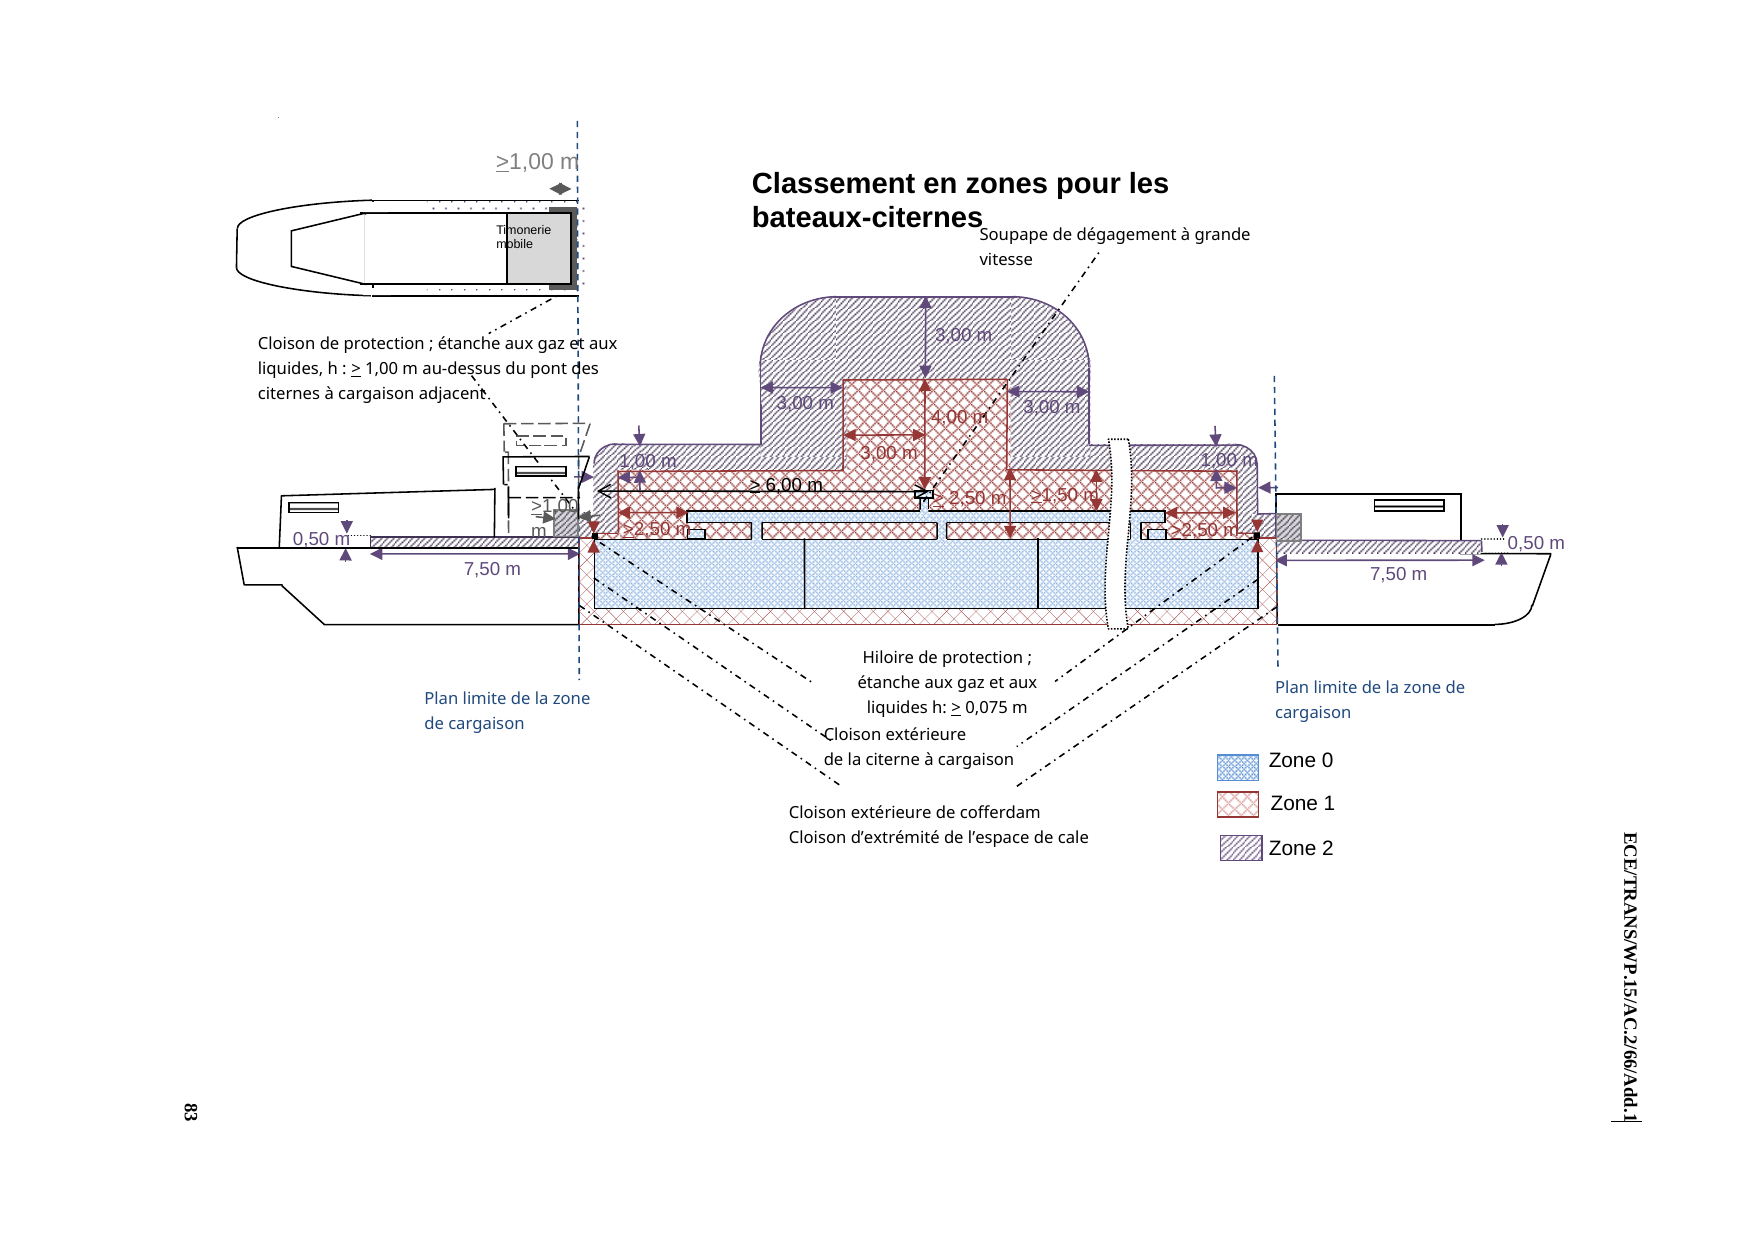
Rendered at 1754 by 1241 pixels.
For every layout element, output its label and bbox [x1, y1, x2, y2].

picture [948, 523, 1010, 539]
picture [641, 436, 924, 490]
picture [793, 479, 799, 490]
picture [688, 530, 704, 538]
picture [579, 519, 592, 537]
picture [1126, 512, 1257, 608]
picture [763, 523, 936, 539]
picture [1132, 472, 1236, 512]
picture [426, 201, 589, 295]
picture [1142, 514, 1253, 539]
picture [1011, 523, 1109, 539]
picture [1011, 512, 1110, 522]
picture [844, 381, 924, 434]
picture [926, 298, 1088, 390]
picture [783, 479, 789, 490]
picture [1011, 471, 1096, 510]
picture [1375, 501, 1443, 510]
picture [290, 503, 338, 512]
picture [619, 492, 919, 511]
picture [1218, 472, 1236, 487]
picture [1277, 542, 1481, 554]
picture [619, 479, 639, 490]
picture [598, 514, 750, 539]
picture [761, 298, 924, 386]
picture [1218, 793, 1258, 816]
picture [921, 492, 932, 497]
picture [1008, 393, 1111, 469]
picture [1130, 446, 1275, 537]
picture [591, 389, 842, 533]
picture [1039, 540, 1107, 608]
picture [555, 511, 577, 536]
picture [595, 381, 1037, 608]
picture [1218, 756, 1258, 780]
picture [371, 538, 578, 547]
picture [517, 467, 565, 475]
picture [1149, 530, 1165, 539]
picture [1277, 515, 1300, 540]
picture [1097, 472, 1111, 510]
picture [1221, 836, 1261, 860]
